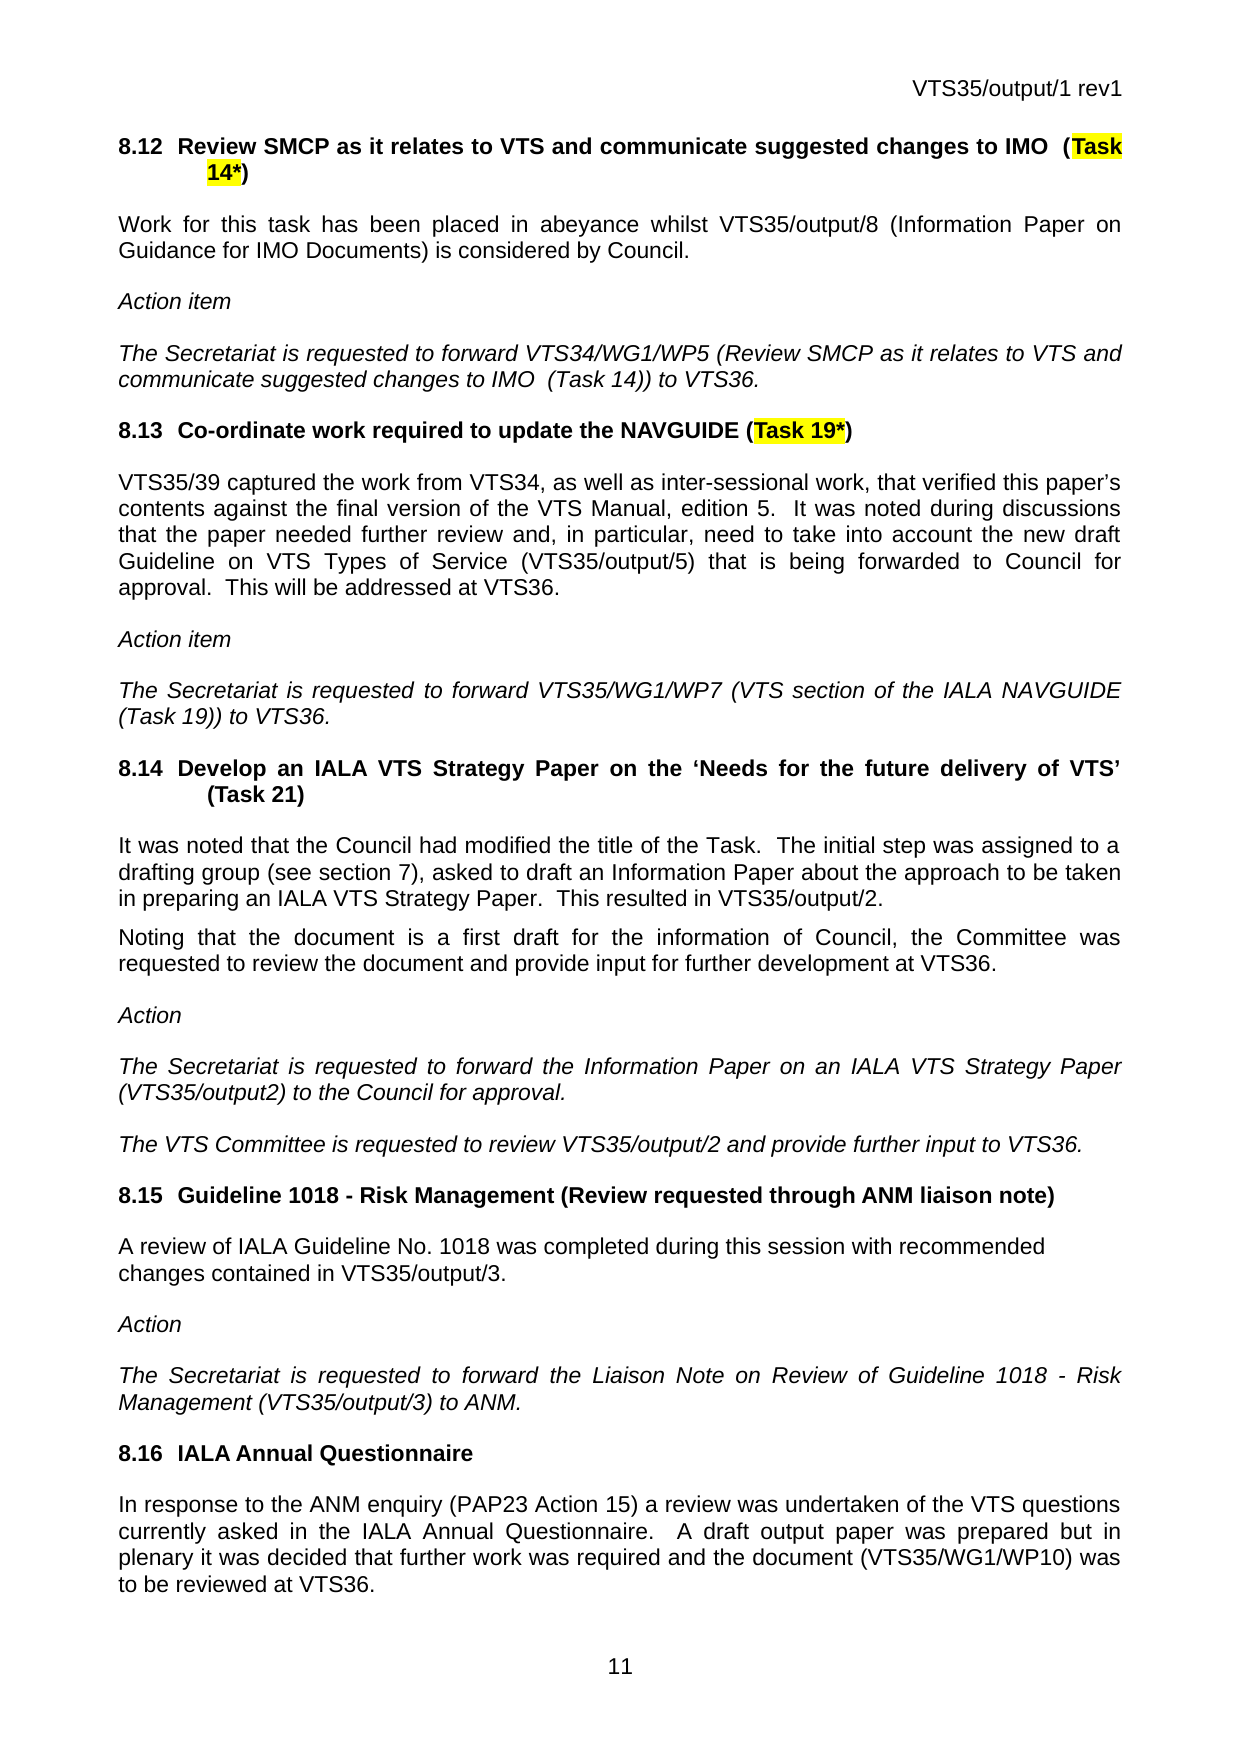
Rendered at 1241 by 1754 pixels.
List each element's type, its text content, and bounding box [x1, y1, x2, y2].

text Action item [118, 626, 1122, 652]
text The Secretariat is requested to forward the Information Paper on an IALA VTS Strategy Paper (VTS35/output2) to the Council for approval. [118, 1053, 1122, 1106]
text The Secretariat is requested to forward VTS34/WG1/WP5 (Review SMCP as it relates to VTS and communicate suggested changes to IMO (Task 14)) to VTS36. [118, 340, 1122, 392]
text It was noted that the Council had modified the title of the Task. The initial step was assigned to a drafting group (see section 7), asked to draft an Information Paper about the approach to be taken in preparing an IALA VTS Strategy Paper. This resulted in VTS35/output/2. [118, 832, 1122, 911]
subtitle IALA Annual Questionnaire [118, 1440, 1122, 1466]
text Action [118, 1002, 1122, 1028]
text Work for this task has been placed in abeyance whilst VTS35/output/8 (Information Paper on Guidance for IMO Documents) is considered by Council. [118, 211, 1122, 263]
text Noting that the document is a first draft for the information of Council, the Committee was requested to review the document and provide input for further development at VTS36. [118, 924, 1122, 977]
text The VTS Committee is requested to review VTS35/output/2 and provide further input to VTS36. [118, 1131, 1122, 1157]
subtitle Guideline 1018 - Risk Management (Review requested through ANM liaison note) [118, 1182, 1122, 1208]
text Action [118, 1311, 1122, 1337]
subtitle Develop an IALA VTS Strategy Paper on the ‘Needs for the future delivery of VTS’ (Task 21) [118, 754, 1122, 807]
text Action item [118, 288, 1122, 315]
subtitle Review SMCP as it relates to VTS and communicate suggested changes to IMO (Task 14*) [118, 133, 1122, 186]
subtitle Co-ordinate work required to update the NAVGUIDE (Task 19*) [118, 417, 1122, 444]
text The Secretariat is requested to forward the Liaison Note on Review of Guideline 1018 - Risk Management (VTS35/output/3) to ANM. [118, 1362, 1122, 1415]
text A review of IALA Guideline No. 1018 was completed during this session with recommended changes contained in VTS35/output/3. [118, 1233, 1122, 1286]
text VTS35/39 captured the work from VTS34, as well as inter-sessional work, that verified this paper’s contents against the final version of the VTS Manual, edition 5. It was noted during discussions that the paper needed further review and, in particular, need to take into account the new draft Guideline on VTS Types of Service (VTS35/output/5) that is being forwarded to Council for approval. This will be addressed at VTS36. [118, 469, 1122, 601]
text In response to the ANM enquiry (PAP23 Action 15) a review was undertaken of the VTS questions currently asked in the IALA Annual Questionnaire. A draft output paper was prepared but in plenary it was decided that further work was required and the document (VTS35/WG1/WP10) was to be reviewed at VTS36. [118, 1491, 1122, 1597]
text The Secretariat is requested to forward VTS35/WG1/WP7 (VTS section of the IALA NAVGUIDE (Task 19)) to VTS36. [118, 677, 1122, 729]
